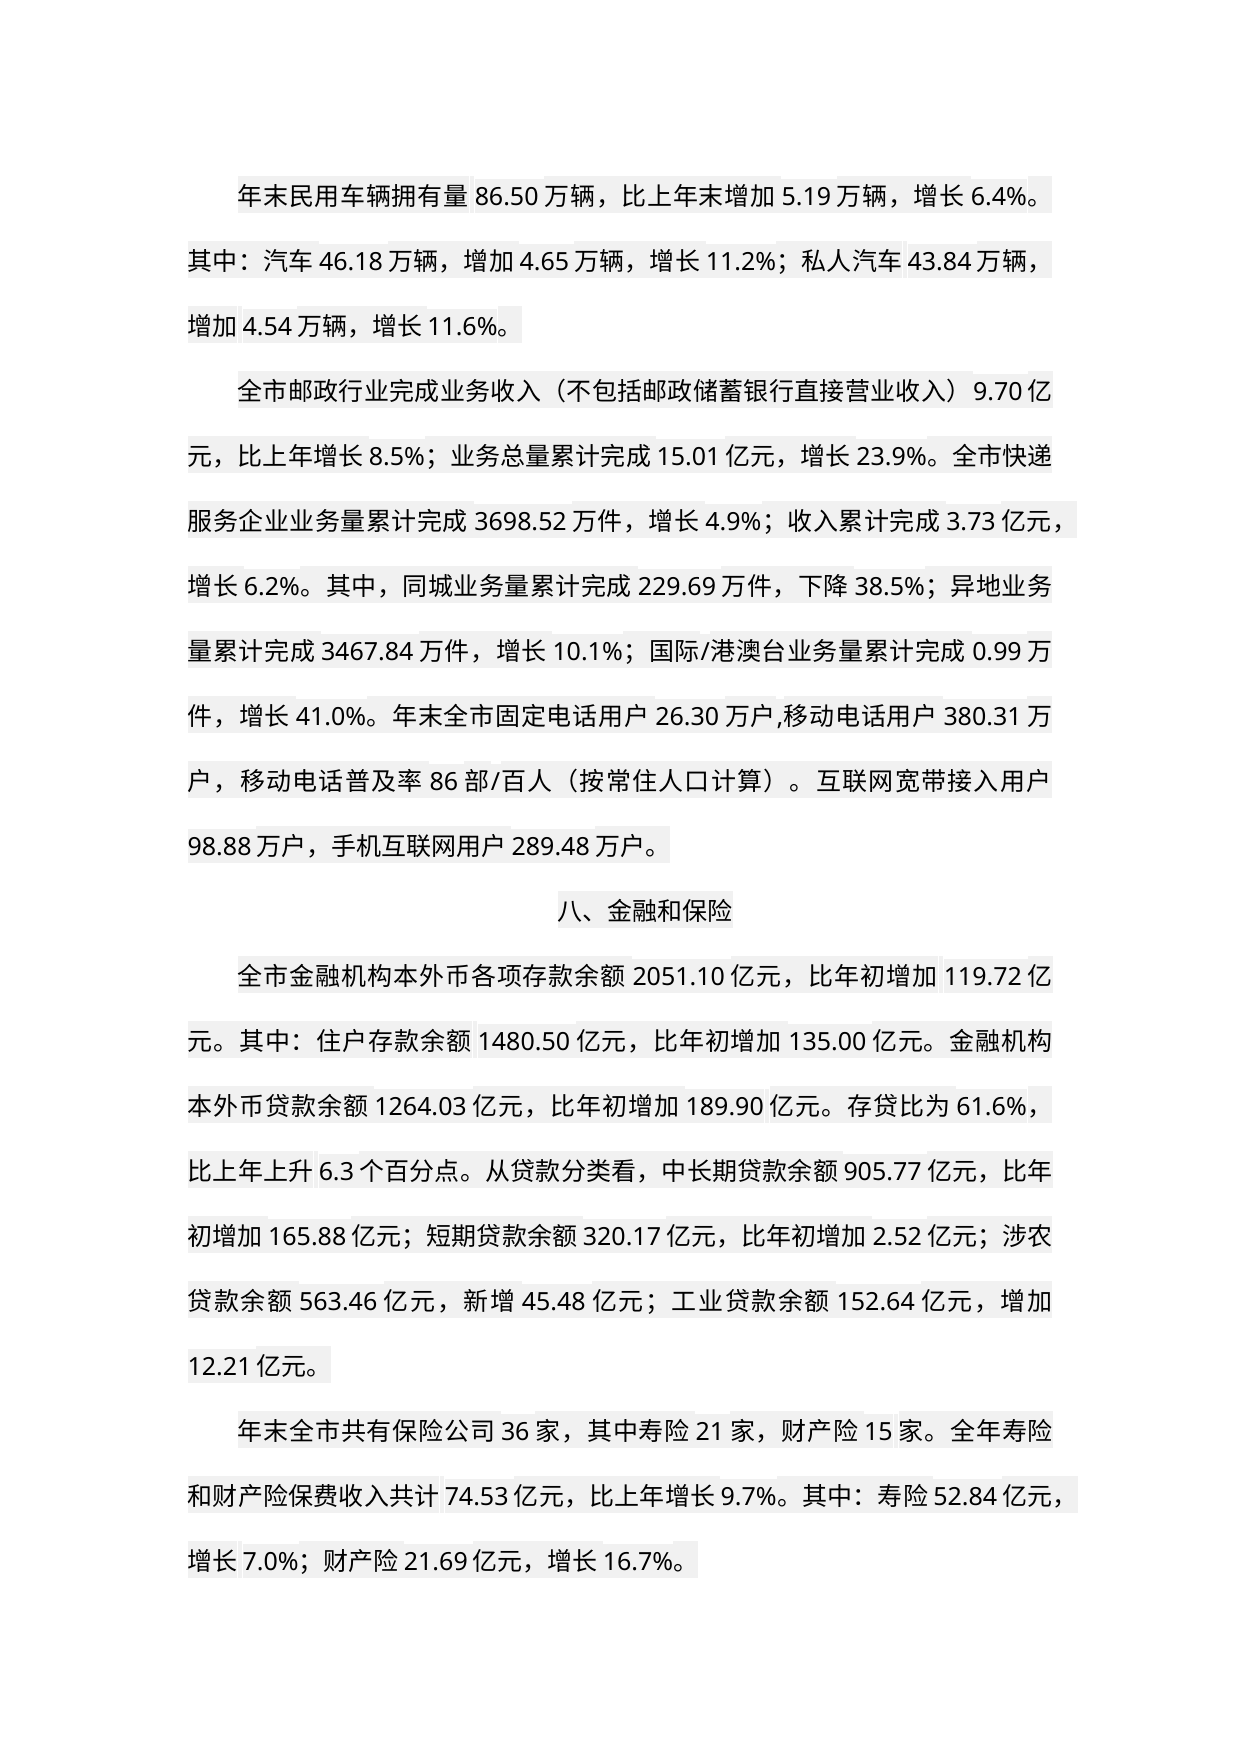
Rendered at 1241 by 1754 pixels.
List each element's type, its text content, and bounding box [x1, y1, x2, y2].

text 年末民用车辆拥有量86.50万辆，比上年末增加5.19万辆，增长6.4%。其中：汽车46.18万辆，增加4.65万辆，增长11.2%；私人汽车43.84万辆，增加4.54万辆，增长11.6%。 [187, 162, 1053, 357]
text 全市邮政行业完成业务收入（不包括邮政储蓄银行直接营业收入）9.70亿元，比上年增长8.5%；业务总量累计完成15.01亿元，增长23.9%。全市快递服务企业业务量累计完成3698.52万件，增长4.9%；收入累计完成3.73亿元，增长6.2%。其中，同城业务量累计完成229.69万件，下降38.5%；异地业务量累计完成3467.84万件，增长10.1%；国际/港澳台业务量累计完成0.99万件，增长41.0%。年末全市固定电话用户26.30万户,移动电话用户380.31万户，移动电话普及率86部/百人（按常住人口计算）。互联网宽带接入用户98.88万户，手机互联网用户289.48万户。 [187, 357, 1053, 877]
text 全市金融机构本外币各项存款余额2051.10亿元，比年初增加119.72亿元。其中：住户存款余额1480.50亿元，比年初增加135.00亿元。金融机构本外币贷款余额1264.03亿元，比年初增加189.90亿元。存贷比为61.6%，比上年上升6.3个百分点。从贷款分类看，中长期贷款余额905.77亿元，比年初增加165.88亿元；短期贷款余额320.17亿元，比年初增加2.52亿元；涉农贷款余额563.46亿元，新增45.48亿元；工业贷款余额152.64亿元，增加12.21亿元。 [187, 942, 1053, 1397]
text 年末全市共有保险公司36家，其中寿险21家，财产险15家。全年寿险和财产险保费收入共计74.53亿元，比上年增长9.7%。其中：寿险52.84亿元，增长7.0%；财产险21.69亿元，增长16.7%。 [187, 1397, 1053, 1592]
text 八、金融和保险 [187, 877, 1053, 942]
